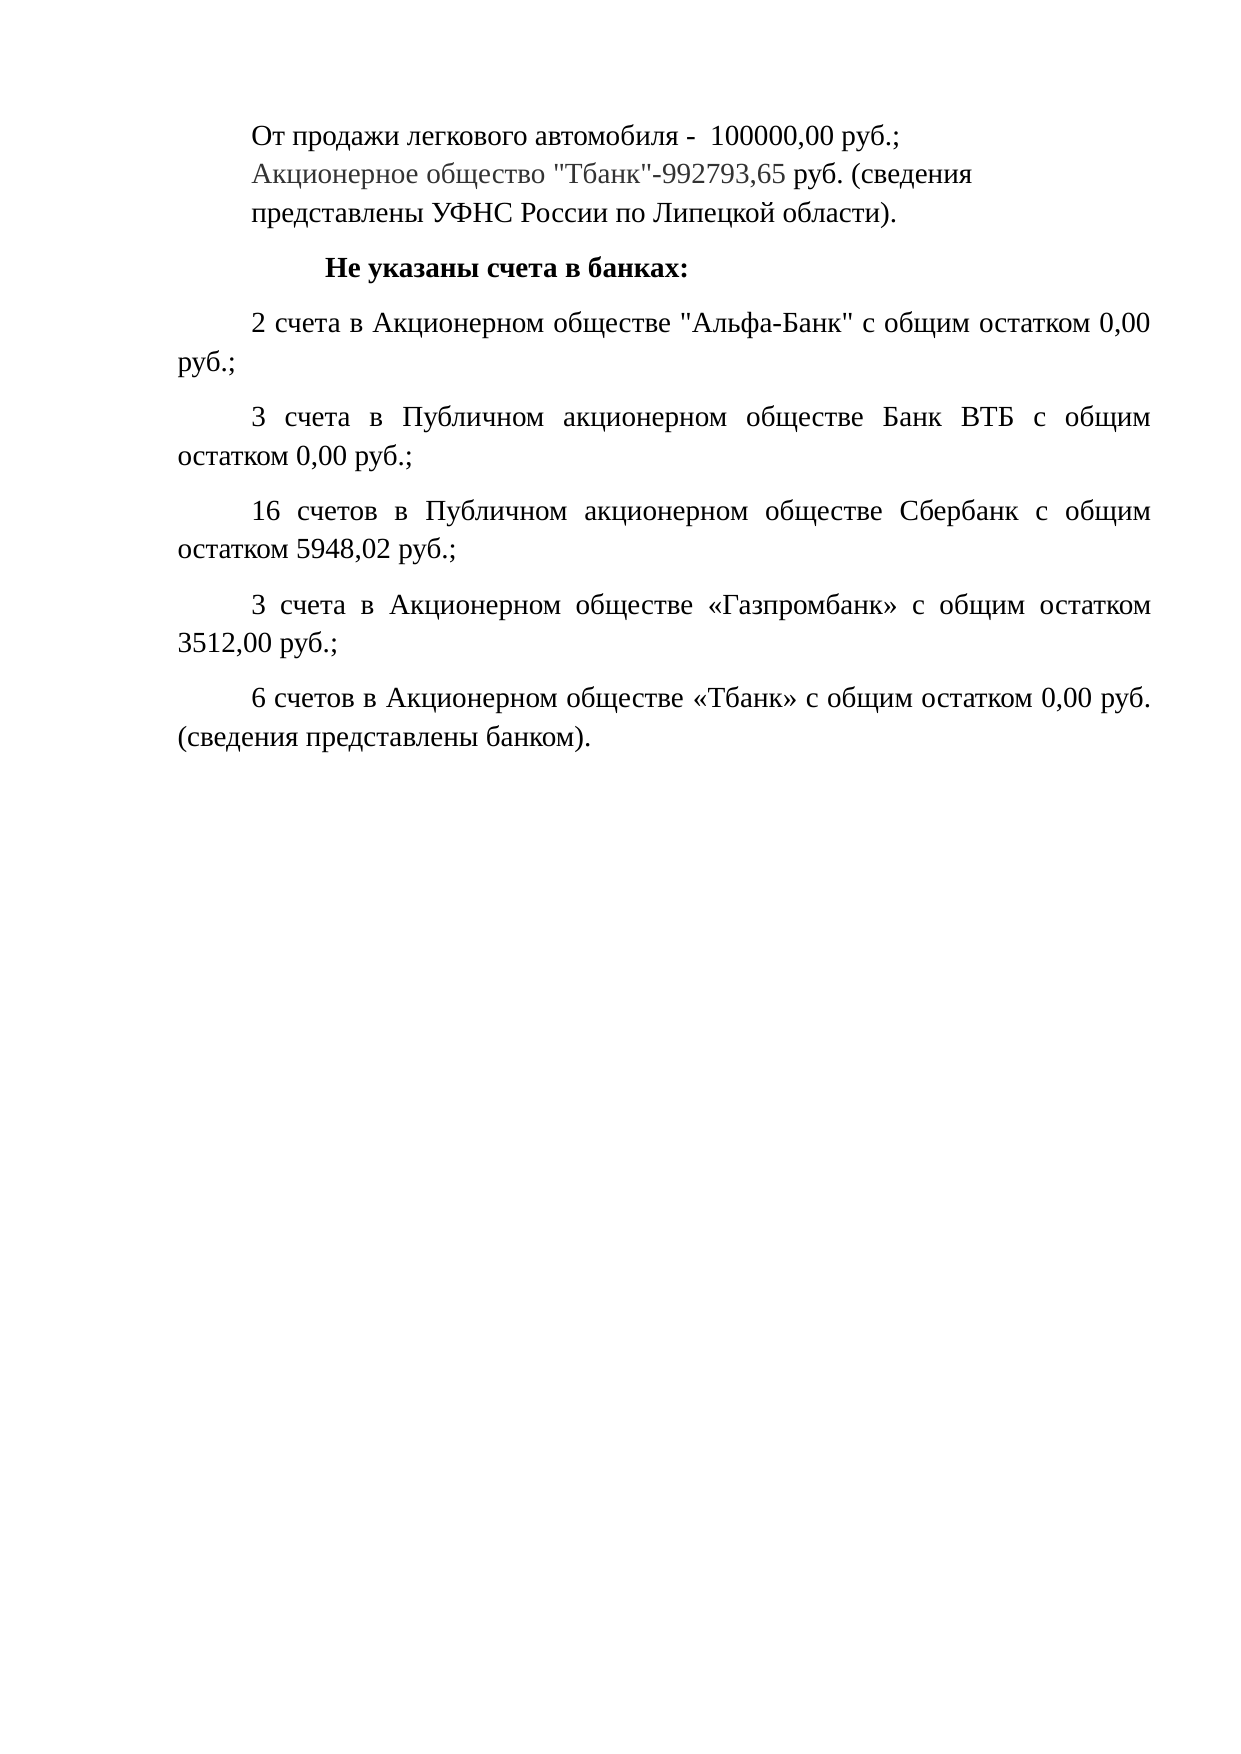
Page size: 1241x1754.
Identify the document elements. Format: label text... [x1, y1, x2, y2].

text 3 счета в Акционерном обществе «Газпромбанк» с общим остатком 3512,00 руб.; [177, 587, 1152, 659]
text 3 счета в Публичном акционерном обществе Банк ВТБ с общим остатком 0,00 руб.; [177, 399, 1152, 471]
text 16 счетов в Публичном акционерном обществе Сбербанк с общим остатком 5948,02 руб.; [177, 493, 1152, 565]
text От продажи легкового автомобиля - 100000,00 руб.; Акционерное общество "Тбанк"-992793,65 руб. (сведения представлены УФНС России по Липецкой области). [251, 118, 1152, 229]
text 6 счетов в Акционерном обществе «Тбанк» с общим остатком 0,00 руб. (сведения представлены банком). [177, 681, 1152, 753]
text Не указаны счета в банках: [251, 250, 1152, 284]
text 2 счета в Акционерном обществе "Альфа-Банк" с общим остатком 0,00 руб.; [177, 306, 1152, 378]
